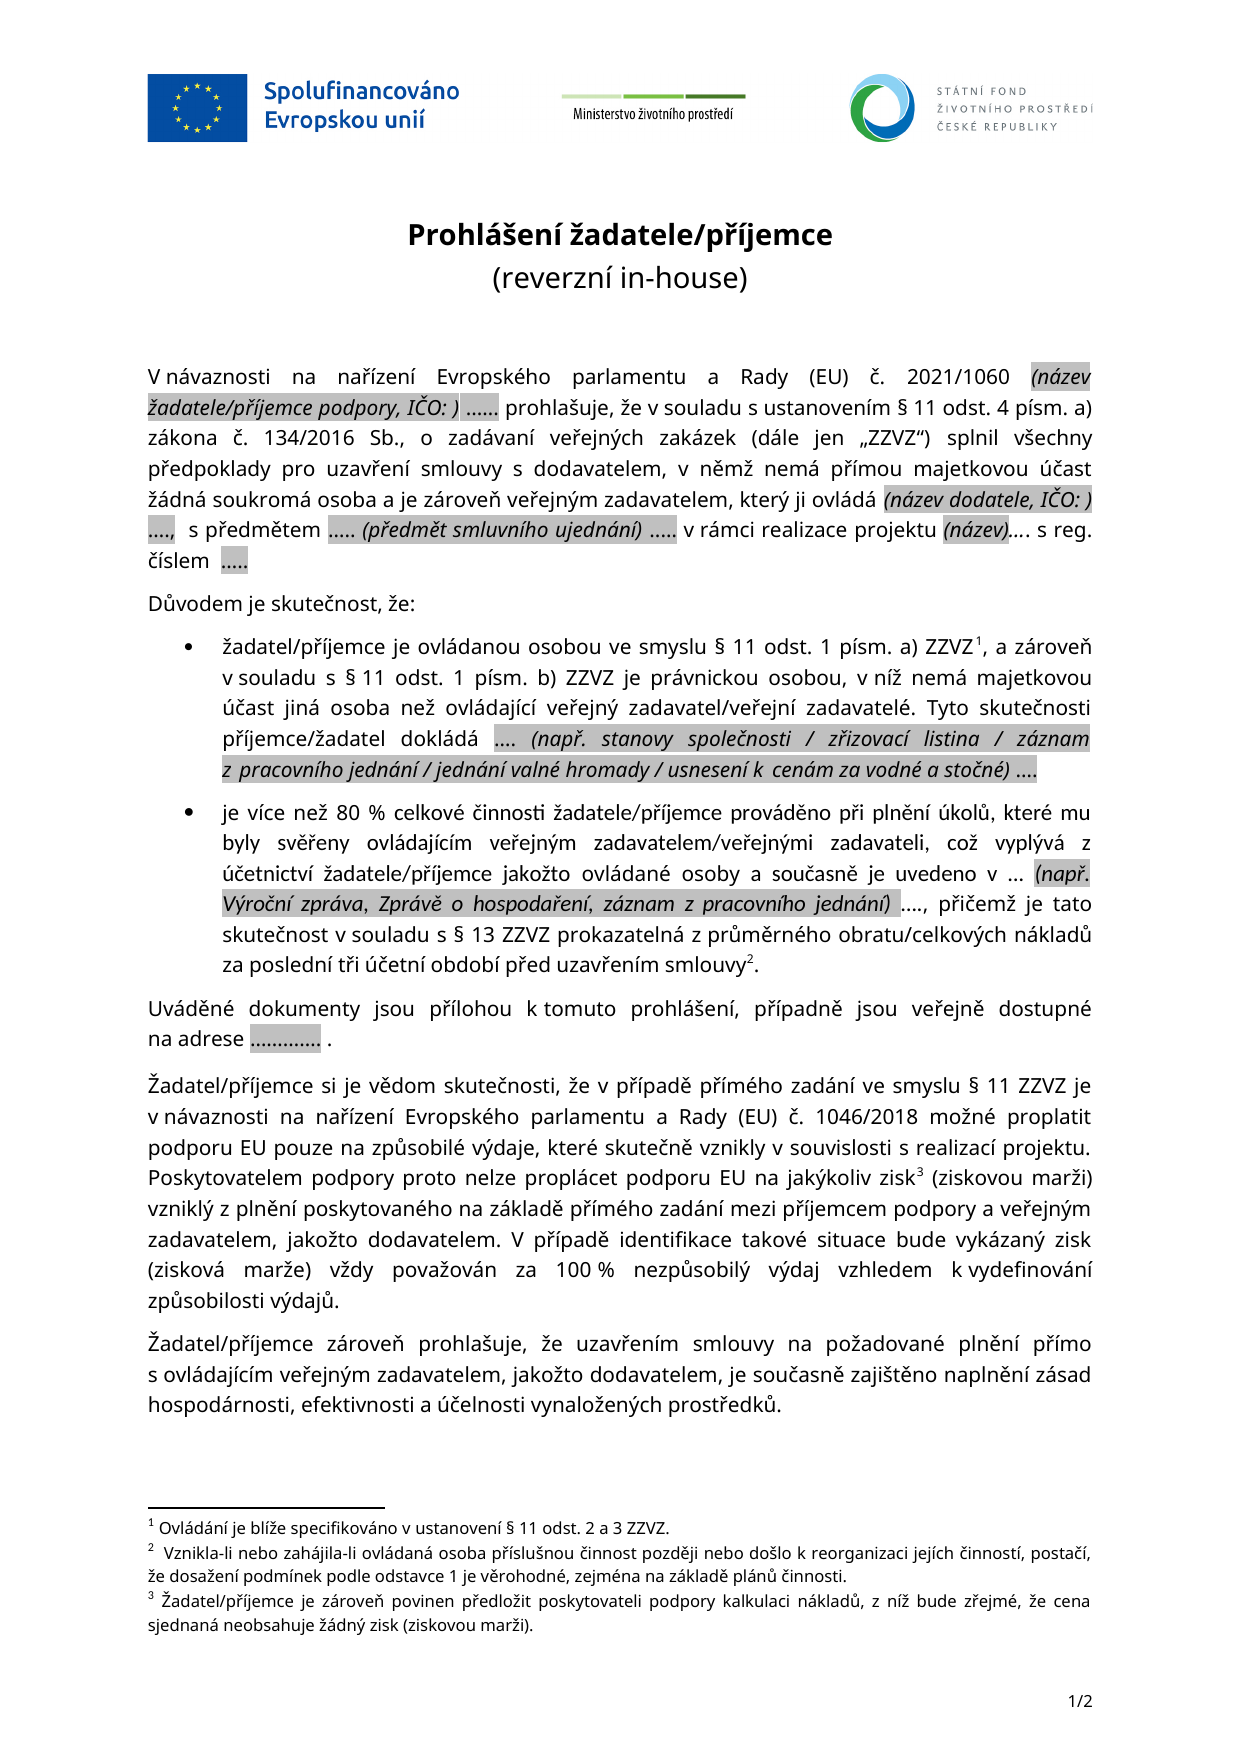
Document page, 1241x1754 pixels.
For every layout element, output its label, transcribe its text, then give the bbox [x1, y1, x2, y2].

text Prohlášení žadatele/příjemce [148, 214, 1092, 254]
text V návaznosti na nařízení Evropského parlamentu a Rady (EU) č. 2021/1060 (název žadatele/příjemce podpory, IČO: ) ..…. prohlašuje, že v souladu s ustanovením § 11 odst. 4 písm. a) zákona č. 134/2016 Sb., o zadávaní veřejných zakázek (dále jen „ZZVZ“) splnil všechny předpoklady pro uzavření smlouvy s dodavatelem, v němž nemá přímou majetkovou účast žádná soukromá osoba a je zároveň veřejným zadavatelem, který ji ovládá (název dodatele, IČO: ) …., s předmětem ….. (předmět smluvního ujednání) ..… v rámci realizace projektu (název)…. s reg. číslem ….. [148, 362, 1092, 574]
picture [147, 73, 1093, 143]
text Důvodem je skutečnost, že: [148, 589, 1092, 617]
list je více než 80 % celkové činnosti žadatele/příjemce prováděno při plnění úkolů, které mu byly svěřeny ovládajícím veřejným zadavatelem/veřejnými zadavateli, což vyplývá z účetnictví žadatele/příjemce jakožto ovládané osoby a současně je uvedeno v … (např. Výroční zpráva, Zprávě o hospodaření, záznam z pracovního jednání) …., přičemž je tato skutečnost v souladu s § 13 ZZVZ prokazatelná z průměrného obratu/celkových nákladů za poslední tři účetní období před uzavřením smlouvy. [185, 798, 1092, 979]
text Žadatel/příjemce si je vědom skutečnosti, že v případě přímého zadání ve smyslu § 11 ZZVZ je v návaznosti na nařízení Evropského parlamentu a Rady (EU) č. 1046/2018 možné proplatit podporu EU pouze na způsobilé výdaje, které skutečně vznikly v souvislosti s realizací projektu. Poskytovatelem podpory proto nelze proplácet podporu EU na jakýkoliv zisk (ziskovou marži) vzniklý z plnění poskytovaného na základě přímého zadání mezi příjemcem podpory a veřejným zadavatelem, jakožto dodavatelem. V případě identifikace takové situace bude vykázaný zisk (zisková marže) vždy považován za 100 % nezpůsobilý výdaj vzhledem k vydefinování způsobilosti výdajů. [148, 1072, 1092, 1314]
text (reverzní in-house) [148, 257, 1092, 297]
list žadatel/příjemce je ovládanou osobou ve smyslu § 11 odst. 1 písm. a) ZZVZ, a zároveň v souladu s § 11 odst. 1 písm. b) ZZVZ je právnickou osobou, v níž nemá majetkovou účast jiná osoba než ovládající veřejný zadavatel/veřejní zadavatelé. Tyto skutečnosti příjemce/žadatel dokládá …. (např. stanovy společnosti / zřizovací listina / záznam z pracovního jednání / jednání valné hromady / usnesení k cenám za vodné a stočné) …. [185, 632, 1092, 783]
text Žadatel/příjemce zároveň prohlašuje, že uzavřením smlouvy na požadované plnění přímo s ovládajícím veřejným zadavatelem, jakožto dodavatelem, je současně zajištěno naplnění zásad hospodárnosti, efektivnosti a účelnosti vynaložených prostředků. [148, 1329, 1092, 1419]
text Uváděné dokumenty jsou přílohou k tomuto prohlášení, případně jsou veřejně dostupné na adrese …………. . [148, 994, 1092, 1053]
